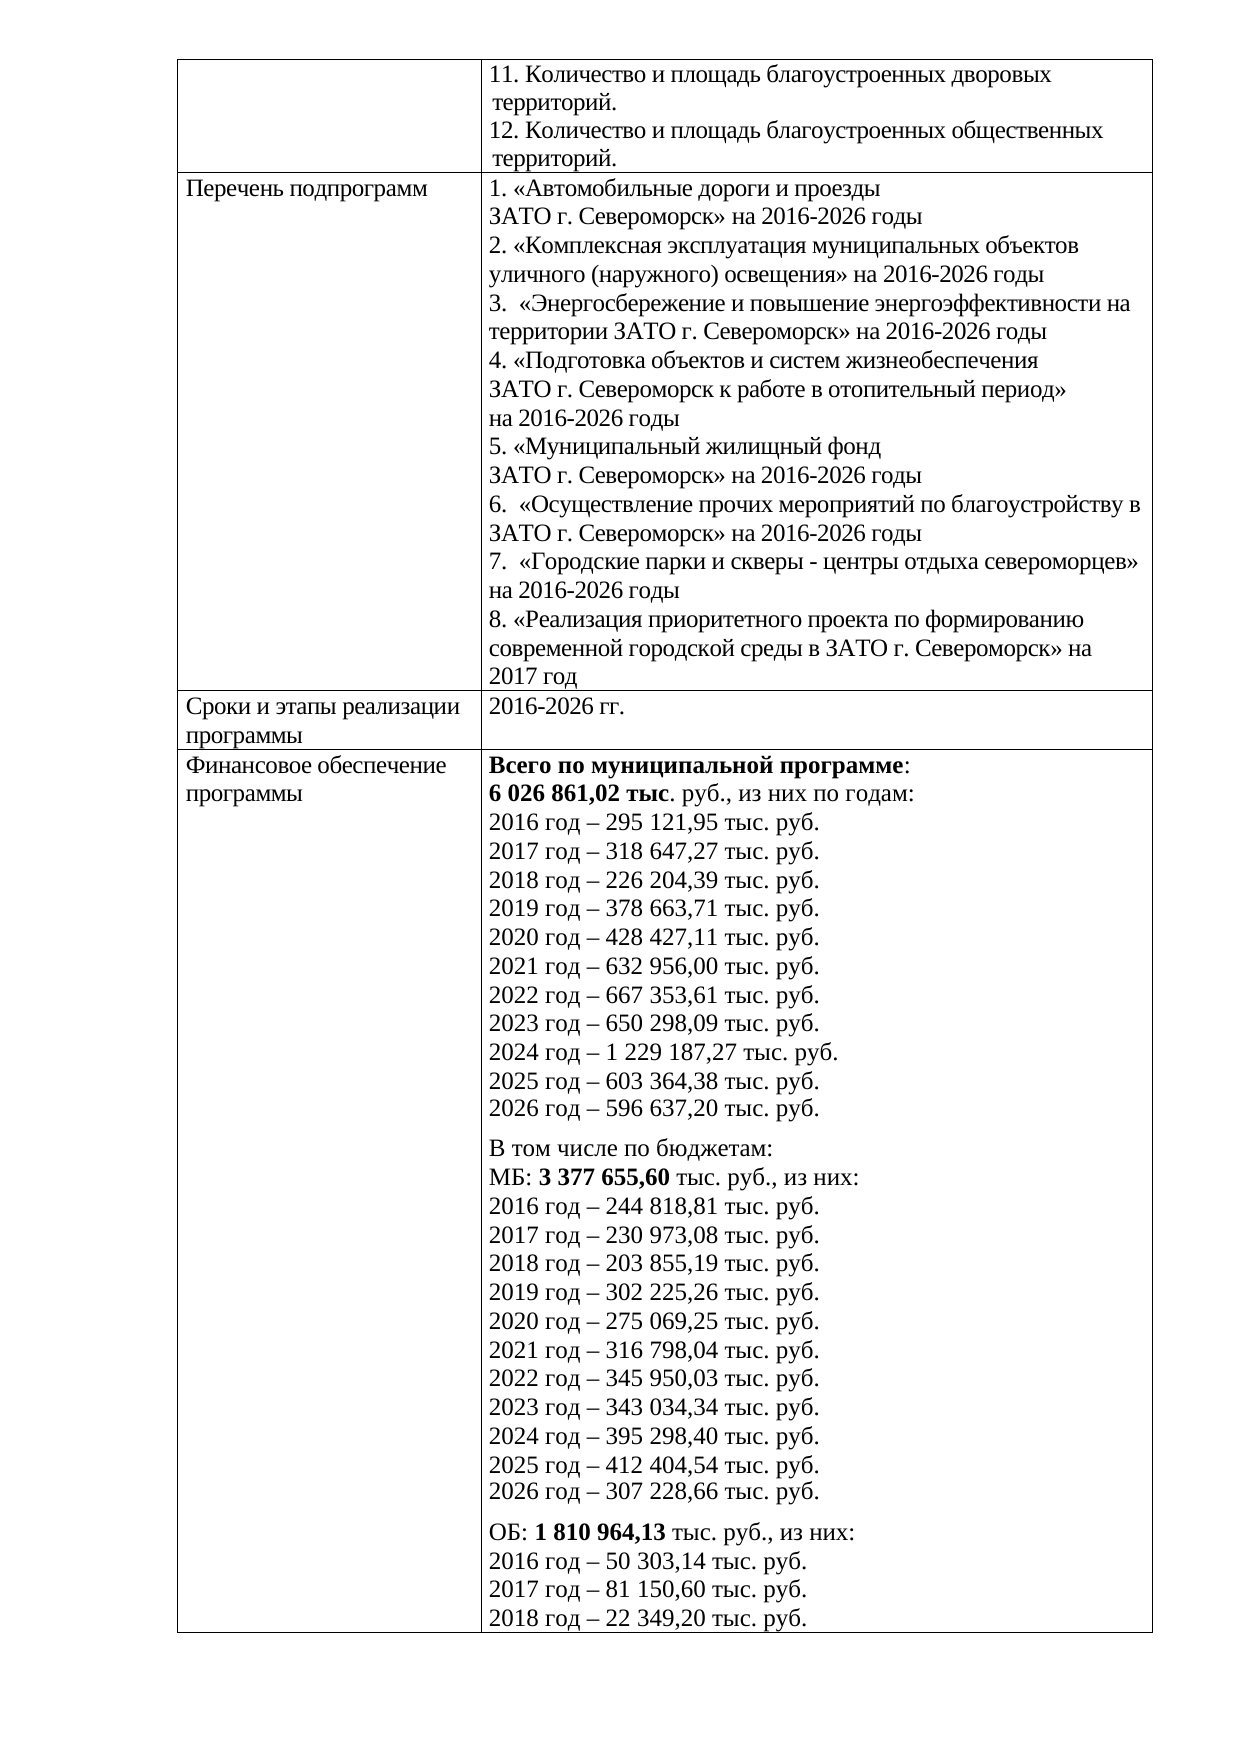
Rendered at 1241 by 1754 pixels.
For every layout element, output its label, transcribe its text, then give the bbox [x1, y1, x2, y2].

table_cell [482, 60, 1152, 172]
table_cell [178, 60, 481, 172]
table_cell Перечень подпрограмм [178, 173, 481, 690]
table_cell «Автомобильные дороги и проезды ЗАТО г. Североморск» на 2016-2026 годы «Комплексная эксплуатация муниципальных объектов уличного (наружного) освещения» на 2016-2026 годы «Энергосбережение и повышение энергоэффективности на территории ЗАТО г. Североморск» на 2016-2026 годы «Подготовка объектов и систем жизнеобеспечения ЗАТО г. Североморск к работе в отопительный период» на 2016-2026 годы «Муниципальный жилищный фонд ЗАТО г. Североморск» на 2016-2026 годы «Осуществление прочих мероприятий по благоустройству в ЗАТО г. Североморск» на 2016-2026 годы «Городские парки и скверы - центры отдыха североморцев» на 2016-2026 годы «Реализация приоритетного проекта по формированию современной городской среды в ЗАТО г. Североморск» на 2017 год [482, 173, 1152, 690]
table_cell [178, 750, 481, 1632]
table_cell Сроки и этапы реализации программы [178, 691, 481, 749]
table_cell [482, 750, 1152, 1632]
table_cell 2016-2026 гг. [482, 691, 1152, 749]
